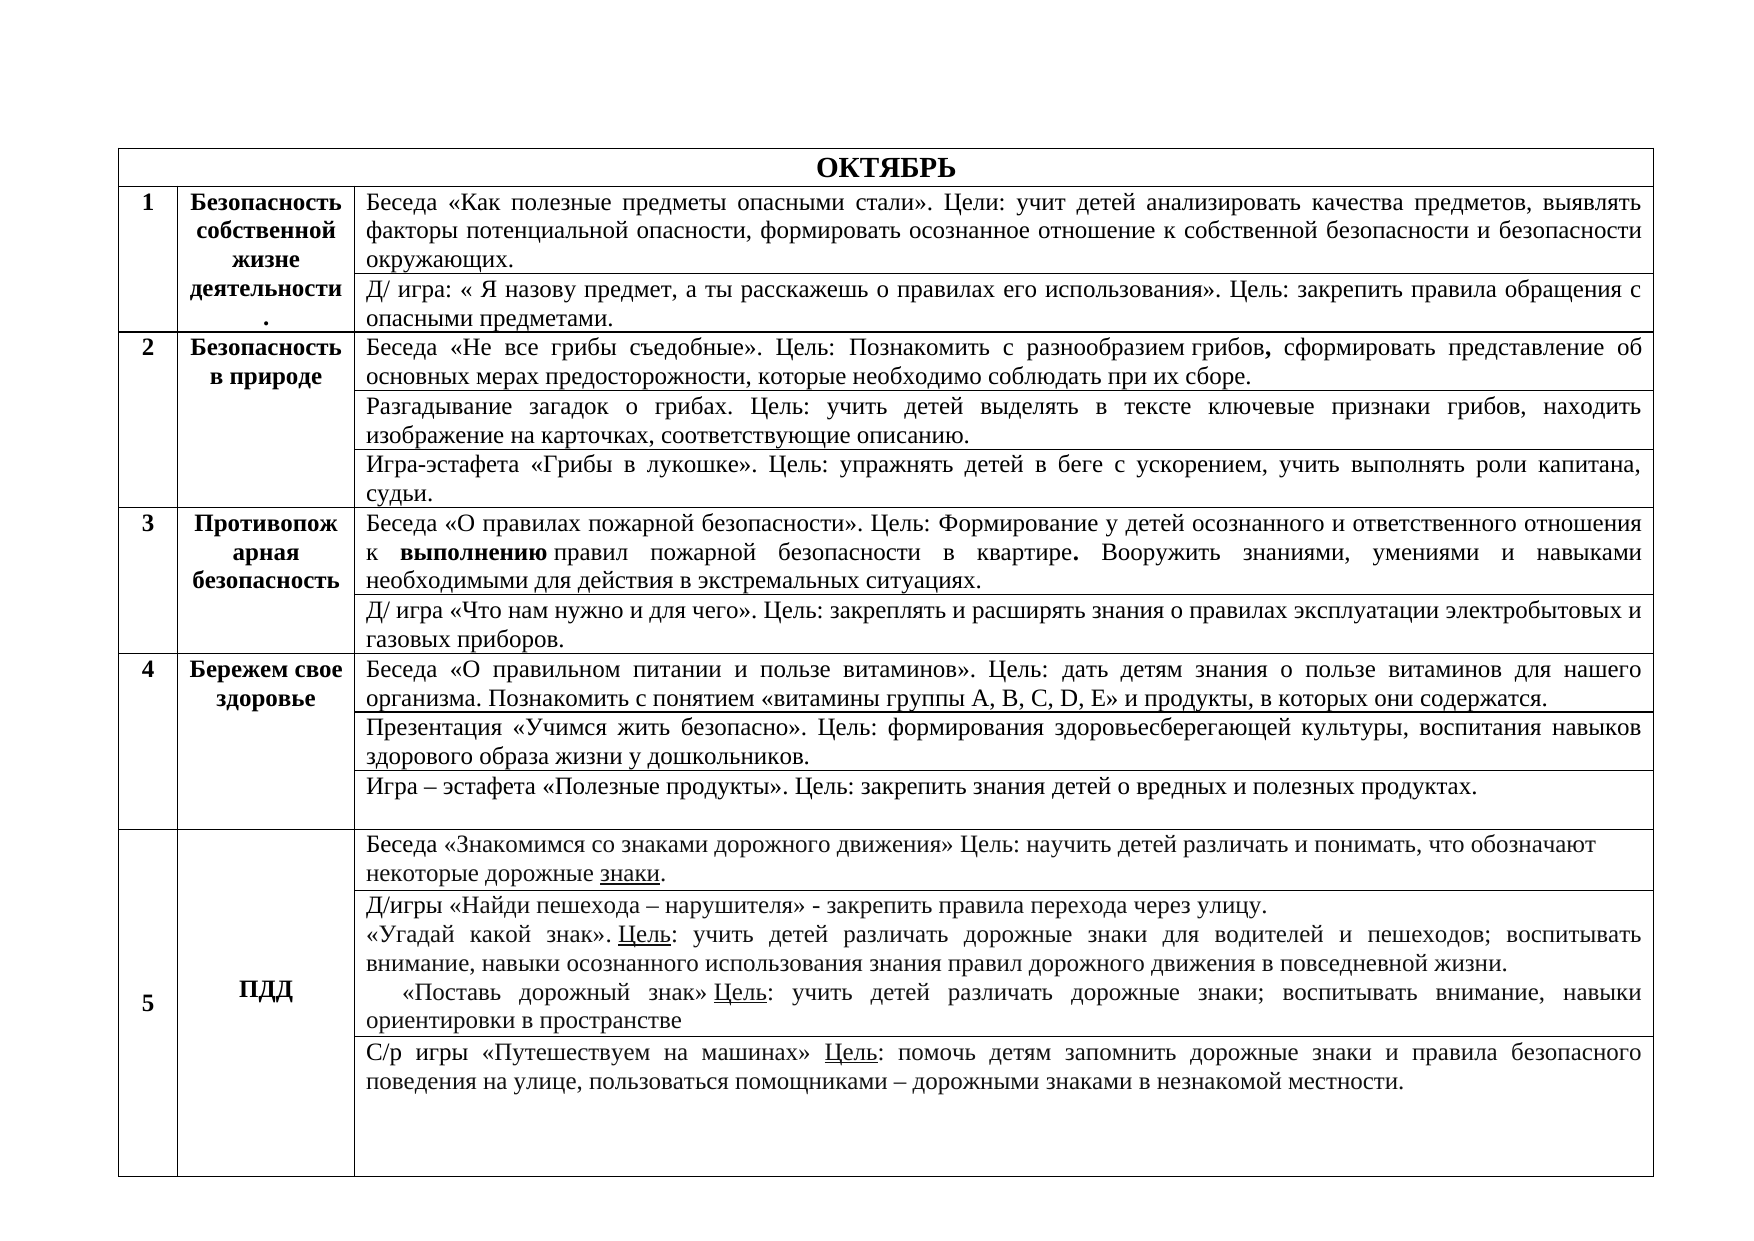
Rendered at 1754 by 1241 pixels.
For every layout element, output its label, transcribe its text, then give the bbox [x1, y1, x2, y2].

table_cell Безопасность в природе [178, 333, 354, 507]
table_cell Игра – эстафета «Полезные продукты». Цель: закрепить знания детей о вредных и полезных продуктах. [355, 771, 1653, 828]
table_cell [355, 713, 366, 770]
table_cell 1 [119, 187, 177, 331]
table_cell Беседа «О правилах пожарной безопасности». Цель: Формирование у детей осознанного и ответственного отношения к выполнению правил пожарной безопасности в квартире. Вооружить знаниями, умениями и навыками необходимыми для действия в экстремальных ситуациях. [355, 508, 931, 594]
table_cell Противопожарная безопасность [178, 508, 354, 653]
table_cell Безопасность собственной жизне деятельности. [178, 187, 354, 331]
table_cell ОКТЯБРЬ [119, 149, 1653, 186]
table_cell Презентация «Учимся жить безопасно». Цель: формирования здоровьесберегающей культуры, воспитания навыков здорового образа жизни у дошкольников. [810, 713, 1653, 770]
table_cell Д/игры «Найди пешехода – нарушителя» - закрепить правила перехода через улицу. «Угадай какой знак». Цель: учить детей различать дорожные знаки для водителей и пешеходов; воспитывать внимание, навыки осознанного использования знания правил дорожного движения в повседневной жизни. «Поставь дорожный знак» Цель: учить детей различать дорожные знаки; воспитывать внимание, навыки ориентировки в пространстве [355, 891, 1653, 1036]
table_cell Беседа «Не все грибы съедобные». Цель: Познакомить с разнообразием грибов, сформировать представление об основных мерах предосторожности, которые необходимо соблюдать при их сборе. [355, 333, 849, 390]
table_cell Беседа «О правильном питании и пользе витаминов». Цель: дать детям знания о пользе витаминов для нашего организма. Познакомить с понятием «витамины группы А, В, С, D, Е» и продукты, в которых они содержатся. [355, 654, 1050, 711]
table_cell Д/ игра: « Я назову предмет, а ты расскажешь о правилах его использования». Цель: закрепить правила обращения с опасными предметами. [355, 274, 1653, 331]
table_cell Игра-эстафета «Грибы в лукошке». Цель: упражнять детей в беге с ускорением, учить выполнять роли капитана, судьи. [355, 450, 1653, 507]
table_cell ПДД [178, 830, 354, 1176]
table_cell С/р игры «Путешествуем на машинах» Цель: помочь детям запомнить дорожные знаки и правила безопасного поведения на улице, пользоваться помощниками – дорожными знаками в незнакомой местности. [355, 1037, 1653, 1176]
table_cell 3 [119, 508, 177, 653]
table_cell Бережем свое здоровье [178, 654, 354, 828]
table_cell Беседа «Знакомимся со знаками дорожного движения» Цель: научить детей различать и понимать, что обозначают некоторые дорожные знаки. [355, 830, 1653, 889]
table_cell 2 [119, 333, 177, 507]
table_cell Беседа «О правилах пожарной безопасности». Цель: Формирование у детей осознанного и ответственного отношения к выполнению правил пожарной безопасности в квартире. Вооружить знаниями, умениями и навыками необходимыми для действия в экстремальных ситуациях. [982, 508, 1653, 594]
table_cell Д/ игра «Что нам нужно и для чего». Цель: закреплять и расширять знания о правилах эксплуатации электробытовых и газовых приборов. [355, 595, 1653, 653]
table_cell 5 [119, 830, 177, 1176]
table_cell 4 [119, 654, 177, 828]
table_cell Разгадывание загадок о грибах. Цель: учить детей выделять в тексте ключевые признаки грибов, находить изображение на карточках, соответствующие описанию. [355, 391, 1653, 448]
table_cell Беседа «Не все грибы съедобные». Цель: Познакомить с разнообразием грибов, сформировать представление об основных мерах предосторожности, которые необходимо соблюдать при их сборе. [1252, 333, 1653, 390]
table_cell Беседа «Как полезные предметы опасными стали». Цели: учит детей анализировать качества предметов, выявлять факторы потенциальной опасности, формировать осознанное отношение к собственной безопасности и безопасности окружающих. [355, 187, 1653, 273]
